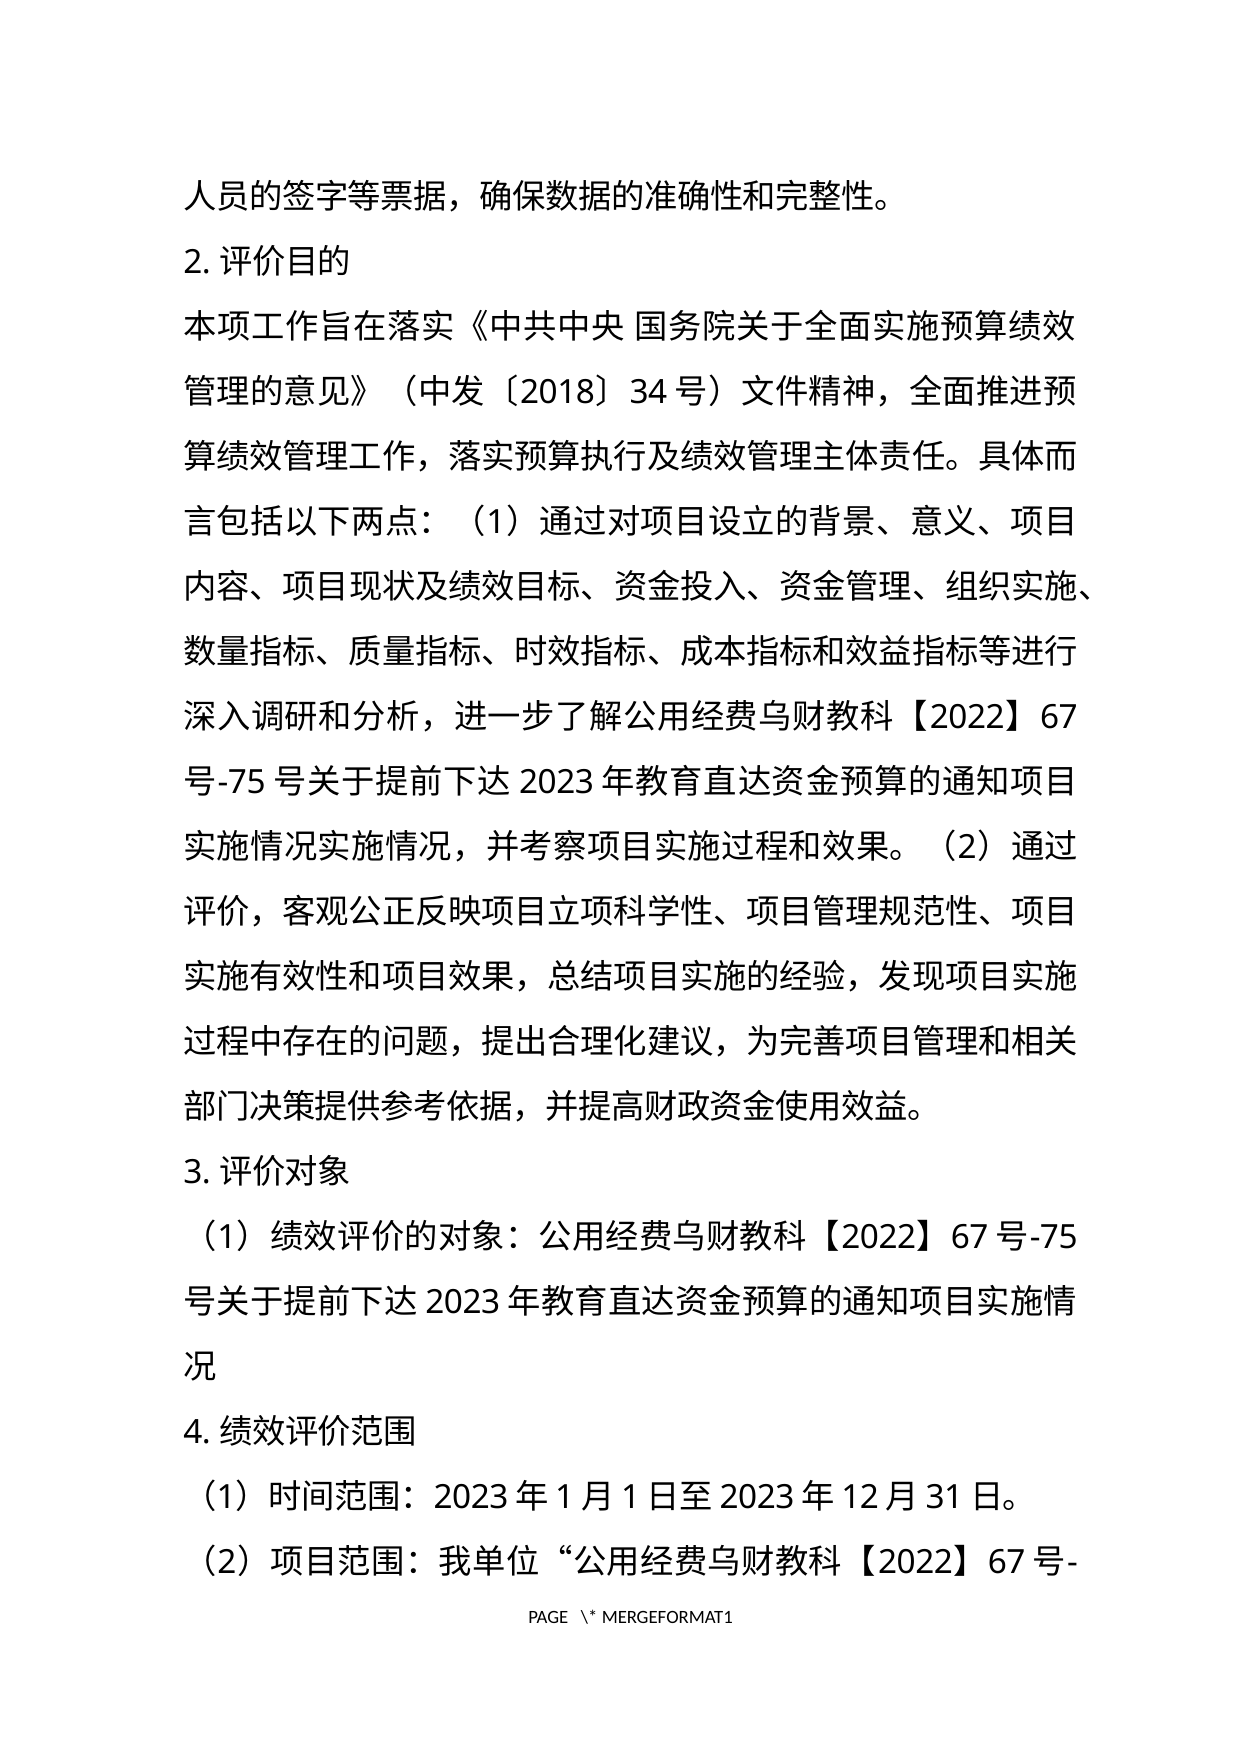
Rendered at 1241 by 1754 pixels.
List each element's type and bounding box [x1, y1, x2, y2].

text [183, 162, 1078, 1592]
